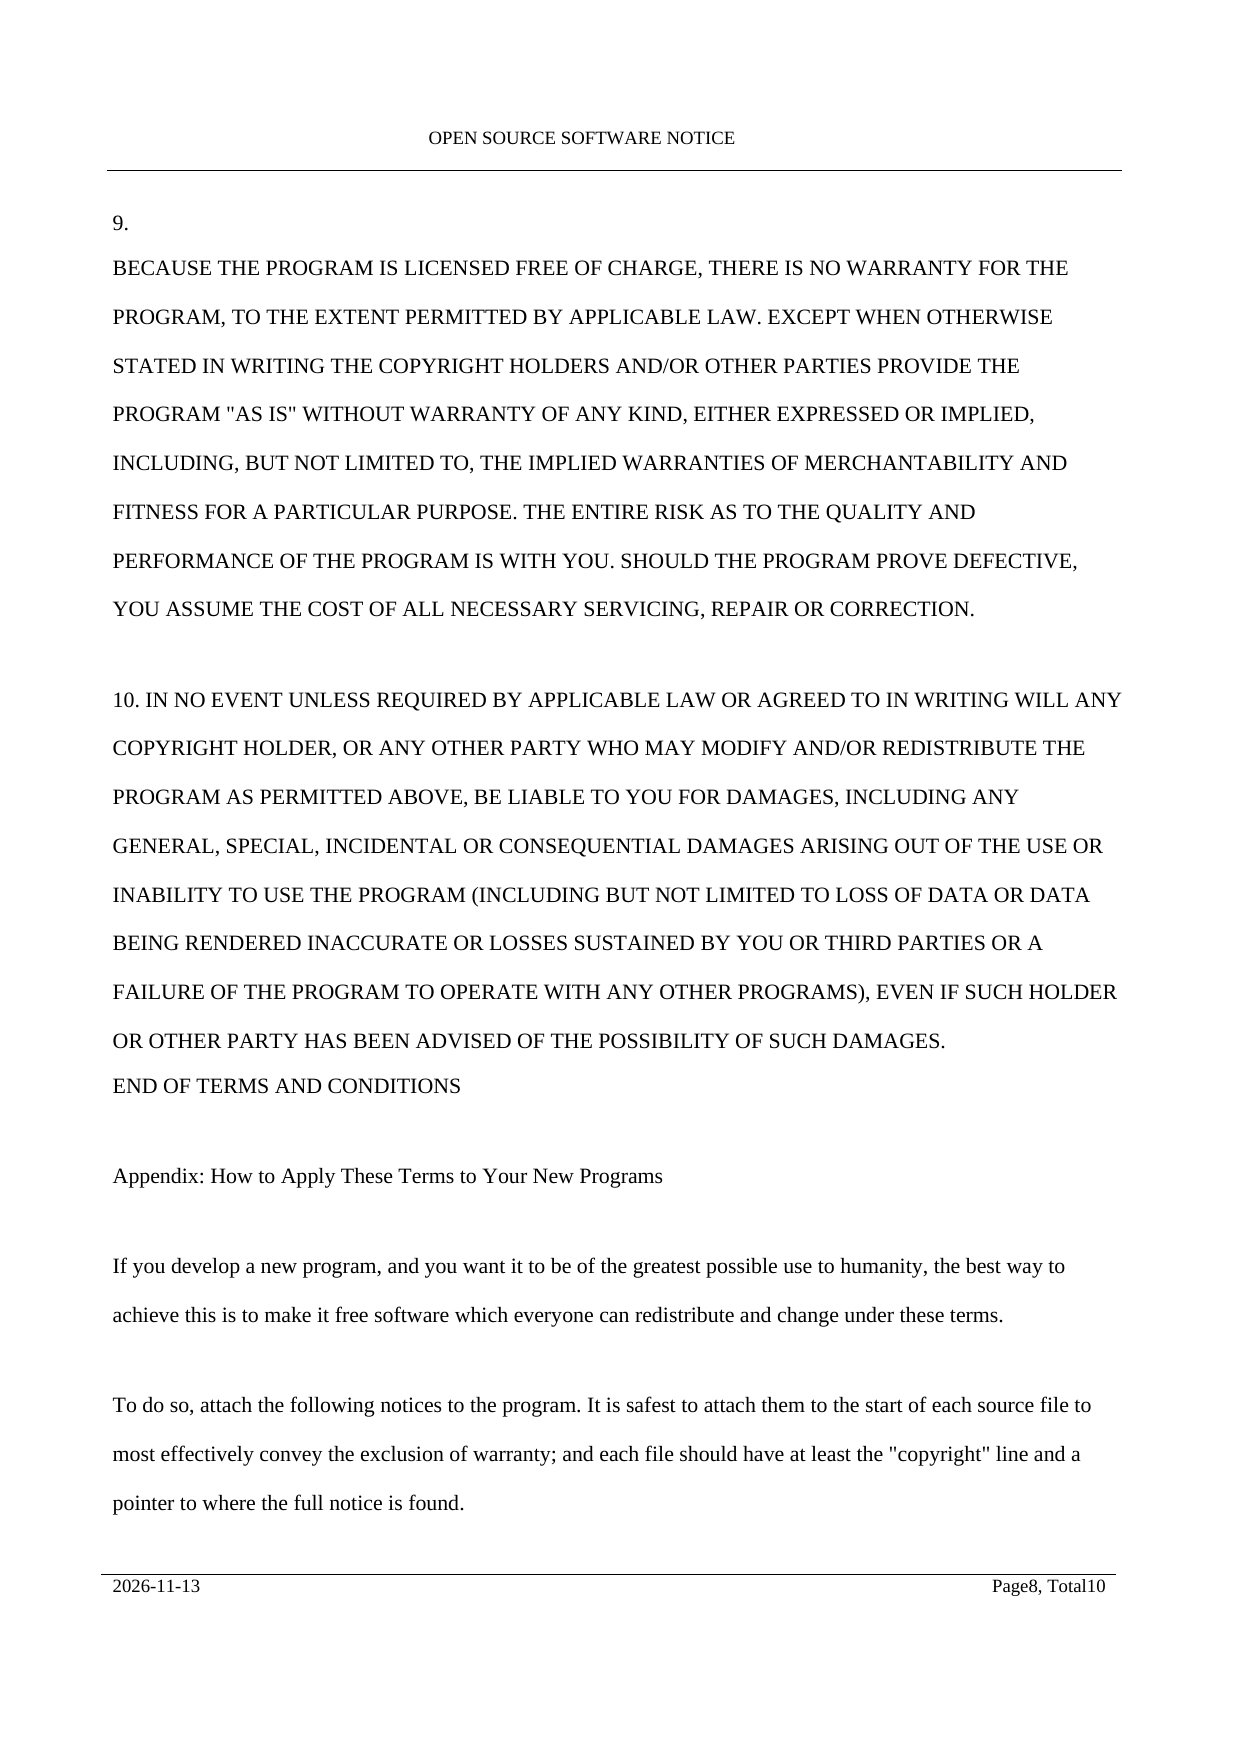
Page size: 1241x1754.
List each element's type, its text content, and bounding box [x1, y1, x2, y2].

text BECAUSE THE PROGRAM IS LICENSED FREE OF CHARGE, THERE IS NO WARRANTY FOR THE PROGRAM, TO THE EXTENT PERMITTED BY APPLICABLE LAW. EXCEPT WHEN OTHERWISE STATED IN WRITING THE COPYRIGHT HOLDERS AND/OR OTHER PARTIES PROVIDE THE PROGRAM "AS IS" WITHOUT WARRANTY OF ANY KIND, EITHER EXPRESSED OR IMPLIED, INCLUDING, BUT NOT LIMITED TO, THE IMPLIED WARRANTIES OF MERCHANTABILITY AND FITNESS FOR A PARTICULAR PURPOSE. THE ENTIRE RISK AS TO THE QUALITY AND PERFORMANCE OF THE PROGRAM IS WITH YOU. SHOULD THE PROGRAM PROVE DEFECTIVE, YOU ASSUME THE COST OF ALL NECESSARY SERVICING, REPAIR OR CORRECTION. [112, 251, 1128, 625]
text 9. [112, 206, 1128, 239]
text 10. IN NO EVENT UNLESS REQUIRED BY APPLICABLE LAW OR AGREED TO IN WRITING WILL ANY COPYRIGHT HOLDER, OR ANY OTHER PARTY WHO MAY MODIFY AND/OR REDISTRIBUTE THE PROGRAM AS PERMITTED ABOVE, BE LIABLE TO YOU FOR DAMAGES, INCLUDING ANY GENERAL, SPECIAL, INCIDENTAL OR CONSEQUENTIAL DAMAGES ARISING OUT OF THE USE OR INABILITY TO USE THE PROGRAM (INCLUDING BUT NOT LIMITED TO LOSS OF DATA OR DATA BEING RENDERED INACCURATE OR LOSSES SUSTAINED BY YOU OR THIRD PARTIES OR A FAILURE OF THE PROGRAM TO OPERATE WITH ANY OTHER PROGRAMS), EVEN IF SUCH HOLDER OR OTHER PARTY HAS BEEN ADVISED OF THE POSSIBILITY OF SUCH DAMAGES. [112, 683, 1128, 1057]
text Appendix: How to Apply These Terms to Your New Programs [112, 1159, 1128, 1192]
text To do so, attach the following notices to the program. It is safest to attach them to the start of each source file to most effectively convey the exclusion of warranty; and each file should have at least the "copyright" line and a pointer to where the full notice is found. [112, 1389, 1128, 1519]
text If you develop a new program, and you want it to be of the greatest possible use to humanity, the best way to achieve this is to make it free software which everyone can redistribute and change under these terms. [112, 1250, 1128, 1331]
text END OF TERMS AND CONDITIONS [112, 1069, 1128, 1102]
